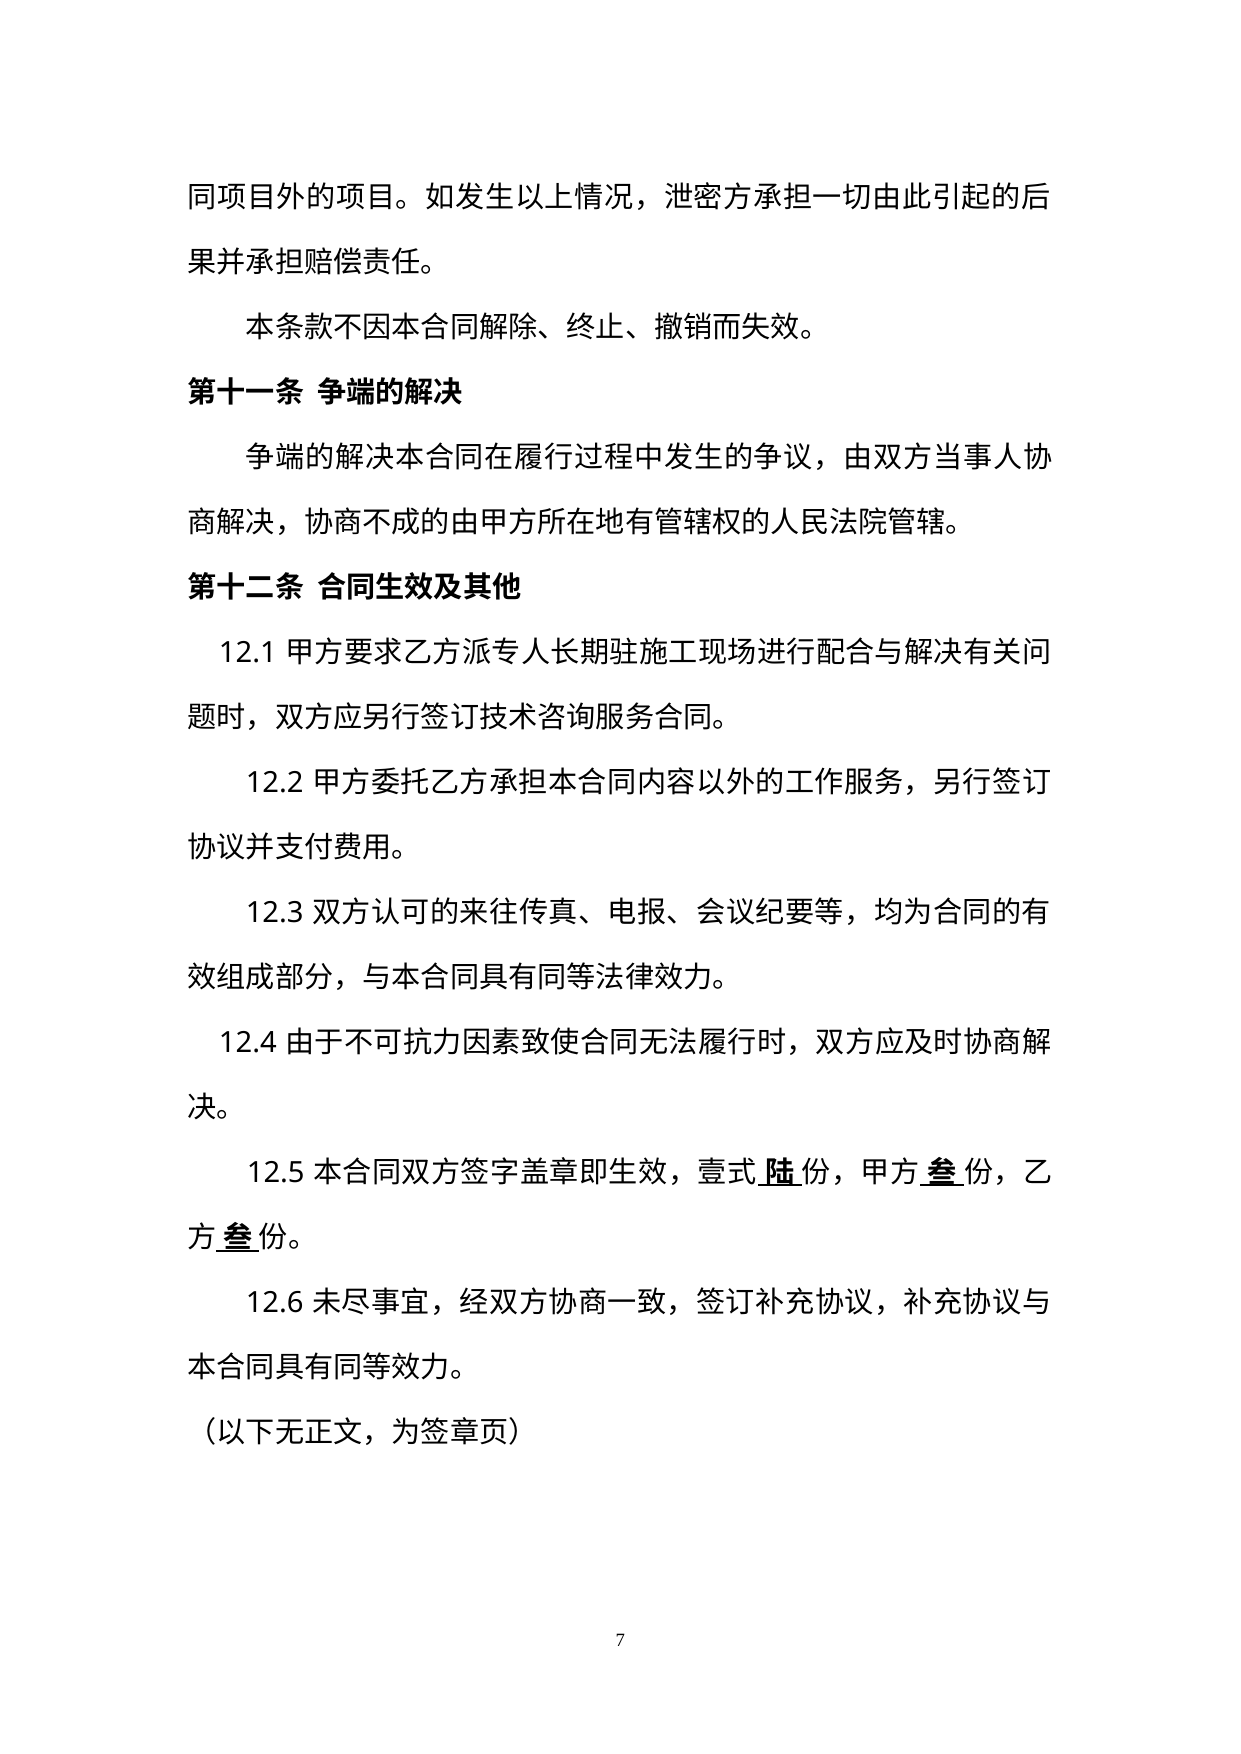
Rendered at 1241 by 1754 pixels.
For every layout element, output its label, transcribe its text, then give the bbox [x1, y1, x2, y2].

text 争端的解决本合同在履行过程中发生的争议，由双方当事人协商解决，协商不成的由甲方所在地有管辖权的人民法院管辖。 [187, 422, 1053, 552]
text 12.2 甲方委托乙方承担本合同内容以外的工作服务，另行签订协议并支付费用。 [187, 747, 1053, 877]
text 第十二条 合同生效及其他 [187, 552, 1053, 617]
text 12.3 双方认可的来往传真、电报、会议纪要等，均为合同的有效组成部分，与本合同具有同等法律效力。 [187, 877, 1053, 1007]
text 12.6 未尽事宜，经双方协商一致，签订补充协议，补充协议与本合同具有同等效力。 [187, 1267, 1053, 1397]
text 12.4 由于不可抗力因素致使合同无法履行时，双方应及时协商解决。 [187, 1007, 1053, 1137]
text 本条款不因本合同解除、终止、撤销而失效。 [187, 292, 1053, 357]
text 12.5 本合同双方签字盖章即生效，壹式 陆 份，甲方 叁 份，乙方 叁 份。 [187, 1137, 1053, 1267]
text （以下无正文，为签章页） [187, 1397, 1053, 1462]
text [187, 162, 1053, 292]
text 第十一条 争端的解决 [187, 357, 1053, 422]
text 12.1 甲方要求乙方派专人长期驻施工现场进行配合与解决有关问题时，双方应另行签订技术咨询服务合同。 [187, 617, 1053, 747]
